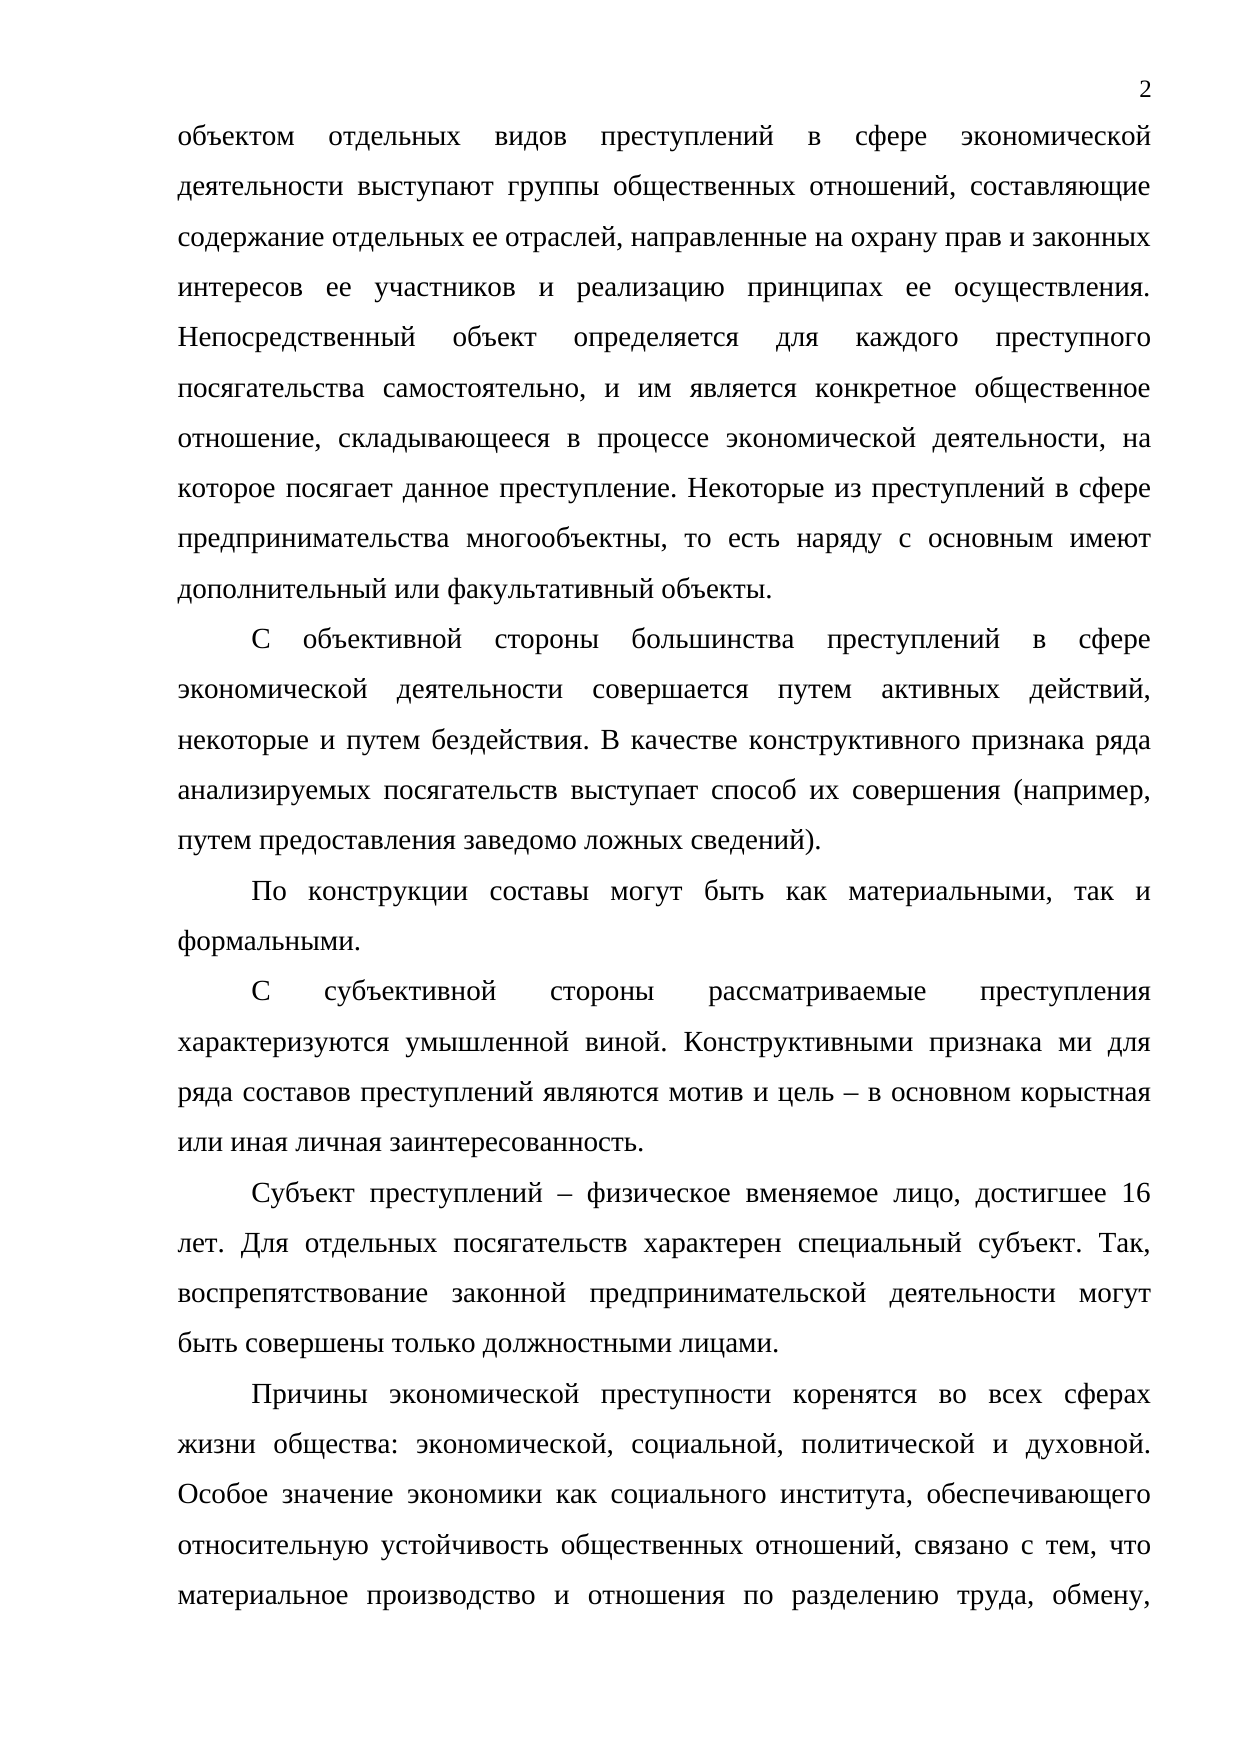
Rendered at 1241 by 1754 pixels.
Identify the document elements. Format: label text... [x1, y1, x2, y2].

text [177, 1376, 1152, 1611]
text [177, 118, 1152, 604]
text По конструкции составы могут быть как материальными, так и формальными. [177, 873, 1152, 957]
text С объективной стороны большинства преступлений в сфере экономической деятельности совершается путем активных действий, некоторые и путем бездействия. В качестве конструктивного признака ряда анализируемых посягательств выступает способ их совершения (например, путем предоставления заведомо ложных сведений). [177, 621, 1152, 856]
text Субъект преступлений – физическое вменяемое лицо, достигшее 16 лет. Для отдельных посягательств характерен специальный субъект. Так, воспрепятствование законной предпринимательской деятельности могут быть совершены только должностными лицами. [177, 1175, 1152, 1359]
text С субъективной стороны рассматриваемые преступления характеризуются умышленной виной. Конструктивными признака ми для ряда составов преступлений являются мотив и цель – в основном корыстная или иная личная заинтересованность. [177, 973, 1152, 1158]
